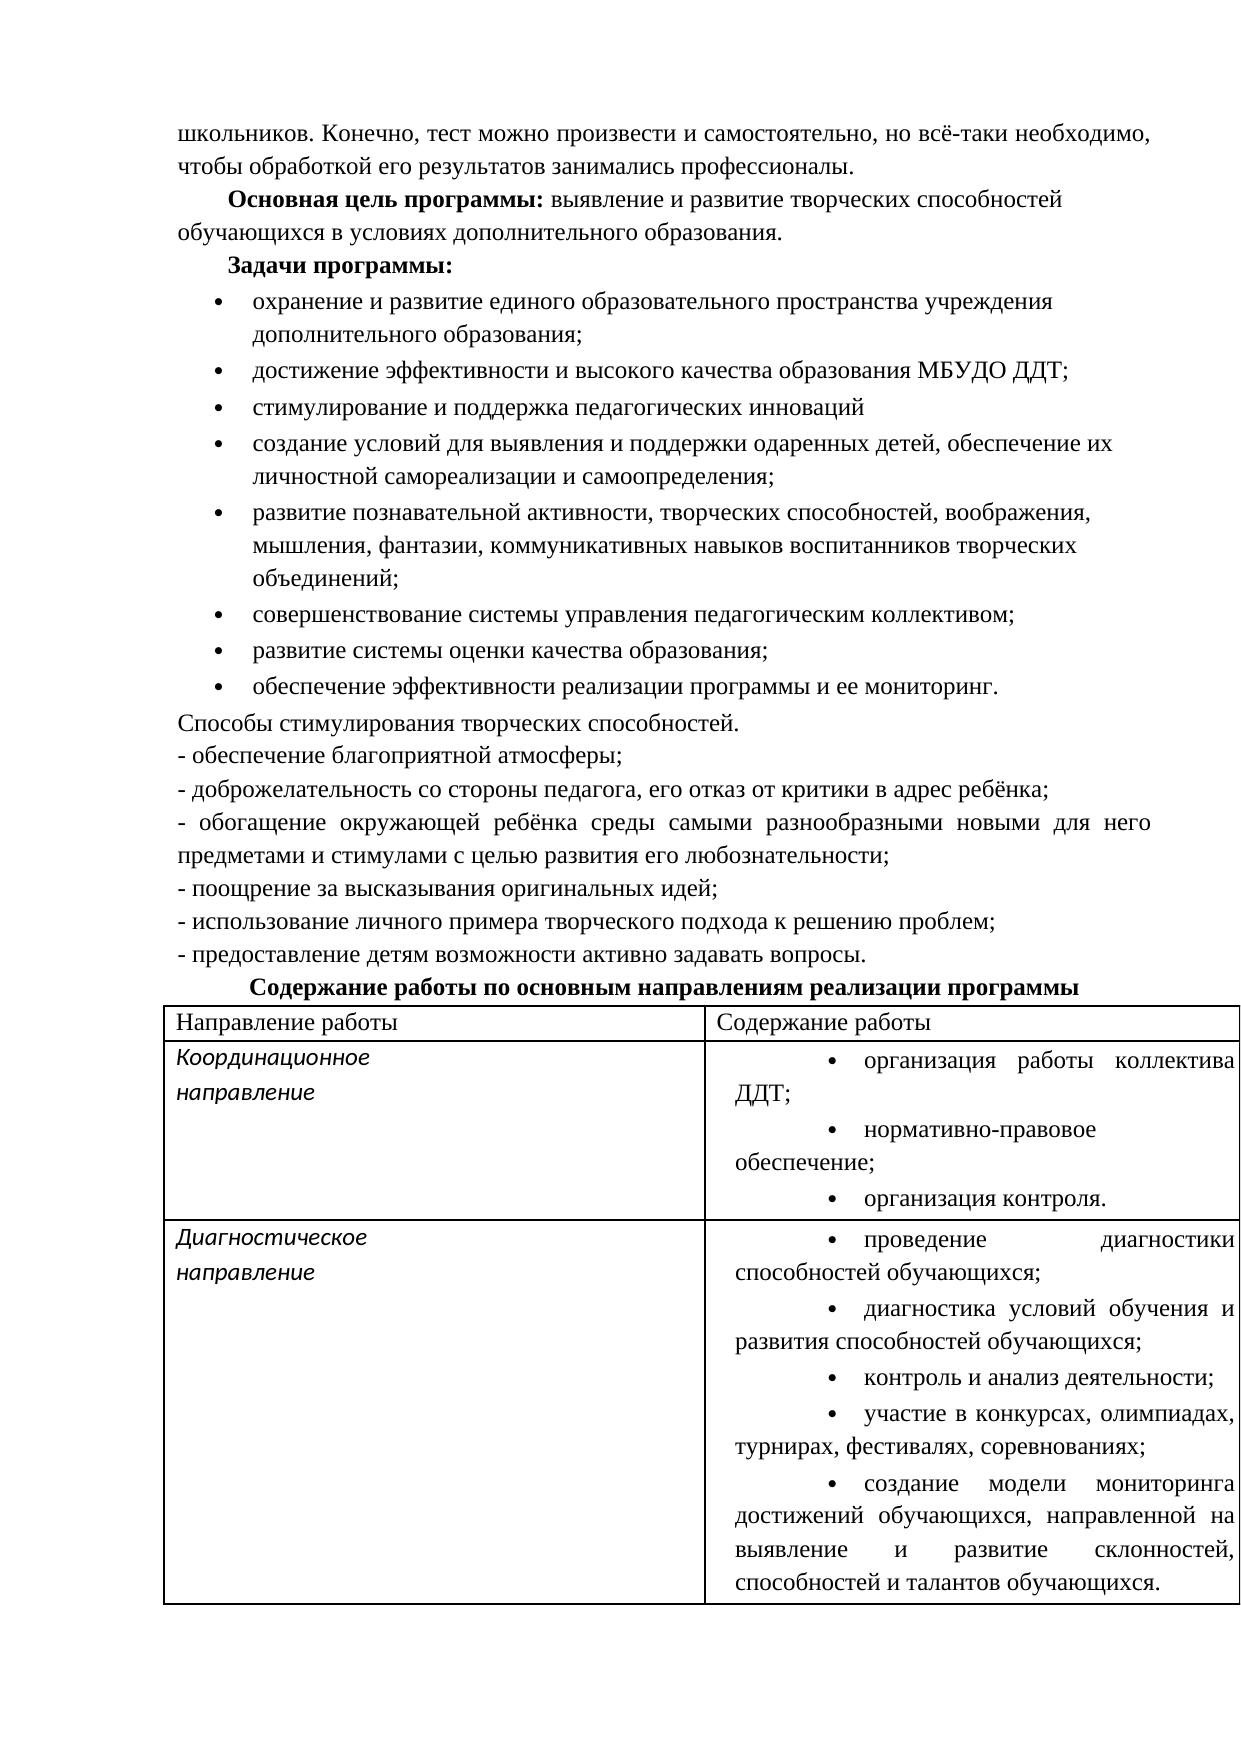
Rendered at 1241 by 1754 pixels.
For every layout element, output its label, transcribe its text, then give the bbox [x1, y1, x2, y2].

text Способы стимулирования творческих способностей. [177, 708, 1152, 736]
text Основная цель программы: выявление и развитие творческих способностей обучающихся в условиях дополнительного образования. [177, 184, 1152, 246]
table_cell организация работы коллектива ДДТ; нормативно-правовое обеспечение; организация контроля. [706, 1042, 1239, 1219]
table_header Направление работы [165, 1007, 704, 1039]
text - обеспечение благоприятной атмосферы; [177, 741, 1152, 769]
list развитие системы оценки качества образования; [215, 635, 1152, 664]
table_cell проведение диагностики способностей обучающихся; диагностика условий обучения и развития способностей обучающихся; контроль и анализ деятельности; участие в конкурсах, олимпиадах, турнирах, фестивалях, соревнованиях; создание модели мониторинга достижений обучающихся, направленной на выявление и развитие склонностей, способностей и талантов обучающихся. [706, 1221, 1239, 1602]
text - поощрение за высказывания оригинальных идей; [177, 873, 1152, 901]
text Задачи программы: [177, 250, 1152, 279]
table_cell Координационное направление [165, 1042, 704, 1219]
list создание условий для выявления и поддержки одаренных детей, обеспечение их личностной самореализации и самоопределения; [215, 428, 1152, 489]
text - обогащение окружающей ребёнка среды самыми разнообразными новыми для него предметами и стимулами с целью развития его любознательности; [177, 807, 1152, 868]
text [177, 118, 1152, 180]
text Содержание работы по основным направлениям реализации программы [177, 972, 1152, 1001]
list достижение эффективности и высокого качества образования МБУДО ДДТ; [215, 356, 1152, 384]
list охранение и развитие единого образовательного пространства учреждения дополнительного образования; [215, 286, 1152, 348]
table_cell Диагностическое направление [165, 1221, 704, 1602]
list совершенствование системы управления педагогическим коллективом; [215, 599, 1152, 628]
text - использование личного примера творческого подхода к решению проблем; [177, 906, 1152, 934]
list развитие познавательной активности, творческих способностей, воображения, мышления, фантазии, коммуникативных навыков воспитанников творческих объединений; [215, 497, 1152, 592]
list обеспечение эффективности реализации программы и ее мониторинг. [215, 671, 1152, 700]
text - доброжелательность со стороны педагога, его отказ от критики в адрес ребёнка; [177, 774, 1152, 802]
text - предоставление детям возможности активно задавать вопросы. [177, 939, 1152, 967]
list стимулирование и поддержка педагогических инноваций [215, 392, 1152, 420]
table_header Содержание работы [706, 1007, 1239, 1039]
